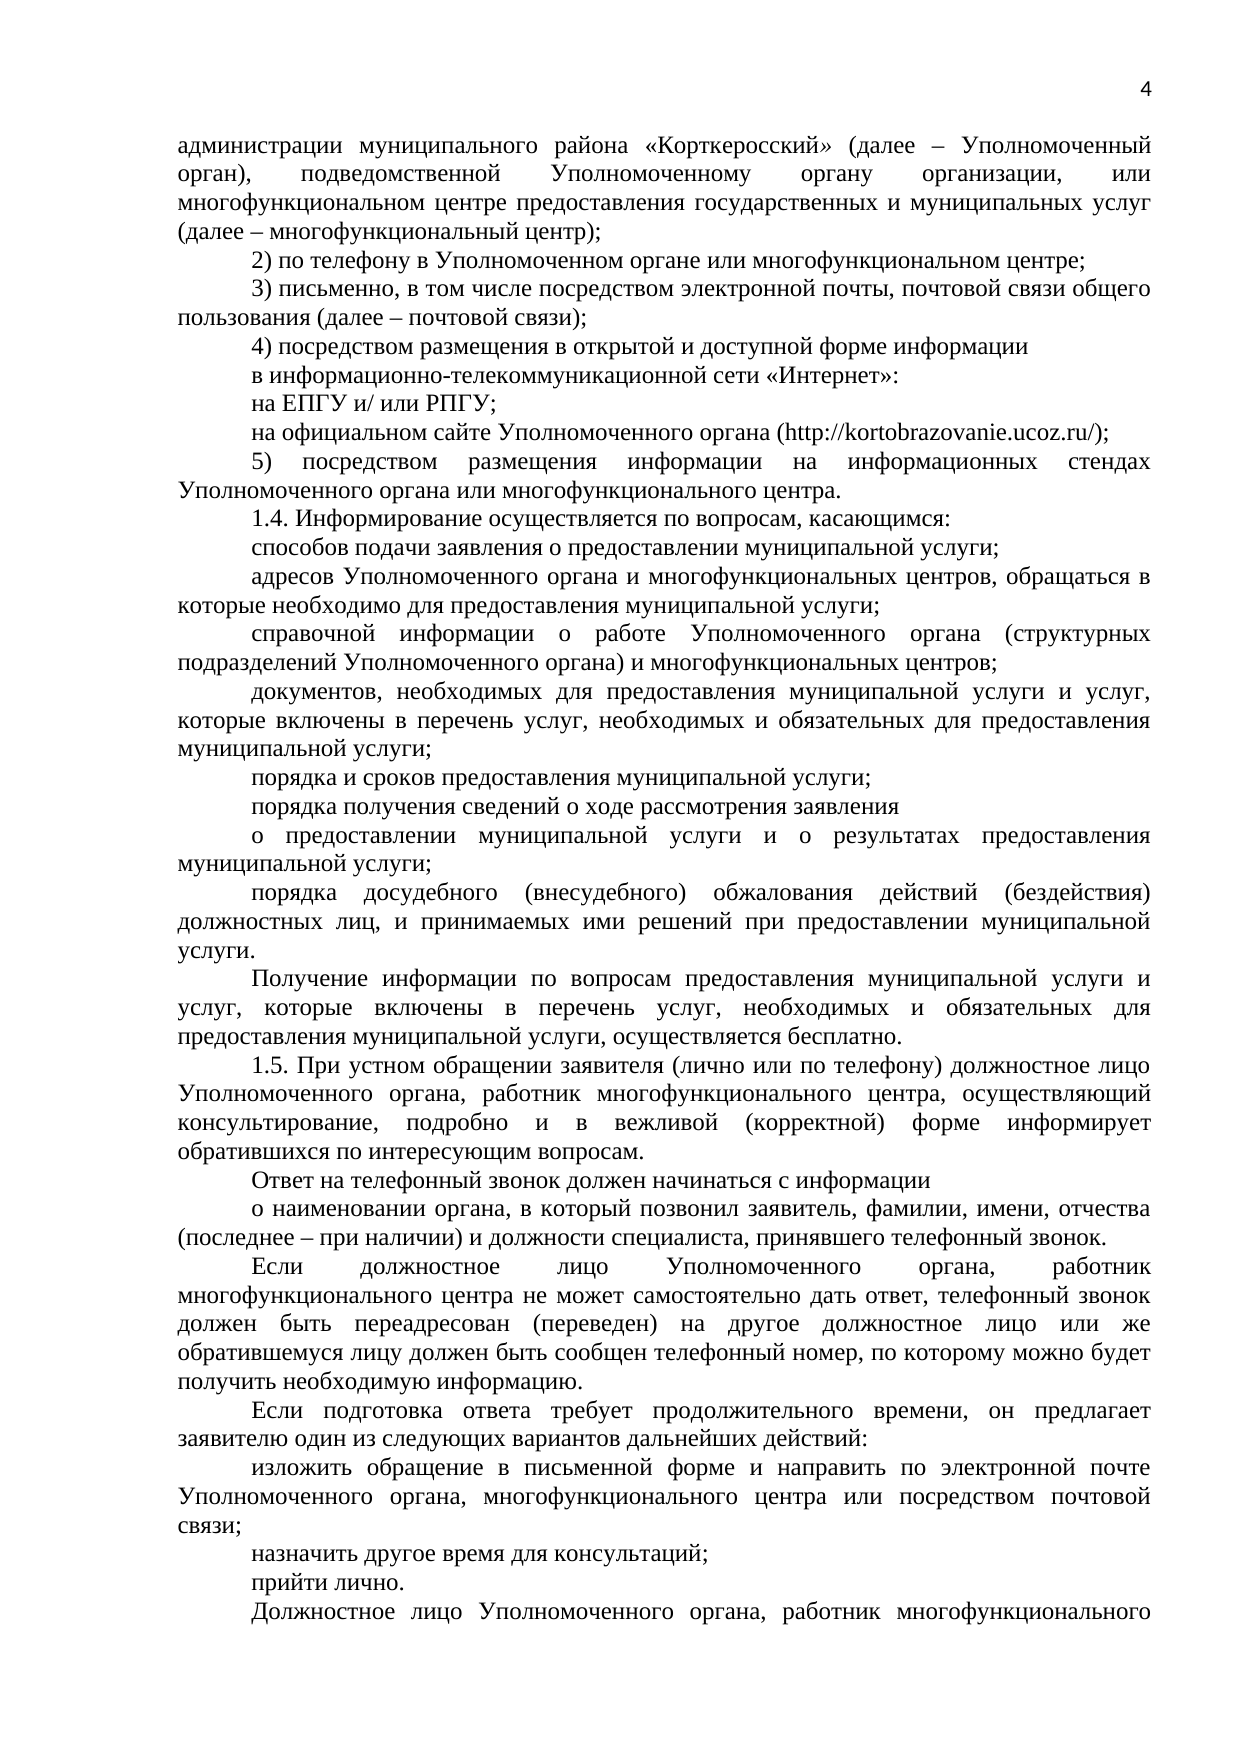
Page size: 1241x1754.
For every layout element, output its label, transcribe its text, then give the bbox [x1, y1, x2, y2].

text изложить обращение в письменной форме и направить по электронной почте Уполномоченного органа, многофункционального центра или посредством почтовой связи; [177, 1452, 1152, 1538]
text документов, необходимых для предоставления муниципальной услуги и услуг, которые включены в перечень услуг, необходимых и обязательных для предоставления муниципальной услуги; [177, 676, 1152, 762]
text 5) посредством размещения информации на информационных стендах Уполномоченного органа или многофункционального центра. [177, 446, 1152, 503]
text о наименовании органа, в который позвонил заявитель, фамилии, имени, отчества (последнее – при наличии) и должности специалиста, принявшего телефонный звонок. [177, 1193, 1152, 1251]
text 1.5. При устном обращении заявителя (лично или по телефону) должностное лицо Уполномоченного органа, работник многофункционального центра, осуществляющий консультирование, подробно и в вежливой (корректной) форме информирует обратившихся по интересующим вопросам. [177, 1050, 1152, 1165]
text Ответ на телефонный звонок должен начинаться с информации [177, 1165, 1152, 1193]
text 1.4. Информирование осуществляется по вопросам, касающимся: [177, 503, 1152, 532]
text назначить другое время для консультаций; [177, 1538, 1152, 1567]
text в информационно-телекоммуникационной сети «Интернет»: [177, 360, 1152, 388]
text на ЕПГУ и/ или РПГУ; [177, 388, 1152, 417]
text порядка досудебного (внесудебного) обжалования действий (бездействия) должностных лиц, и принимаемых ими решений при предоставлении муниципальной услуги. [177, 877, 1152, 963]
text 3) письменно, в том числе посредством электронной почты, почтовой связи общего пользования (далее – почтовой связи); [177, 273, 1152, 331]
text 4) посредством размещения в открытой и доступной форме информации [177, 331, 1152, 360]
text прийти лично. [177, 1567, 1152, 1596]
text способов подачи заявления о предоставлении муниципальной услуги; [177, 532, 1152, 561]
text Если должностное лицо Уполномоченного органа, работник многофункционального центра не может самостоятельно дать ответ, телефонный звонок должен быть переадресован (переведен) на другое должностное лицо или же обратившемуся лицу должен быть сообщен телефонный номер, по которому можно будет получить необходимую информацию. [177, 1251, 1152, 1395]
text Если подготовка ответа требует продолжительного времени, он предлагает заявителю один из следующих вариантов дальнейших действий: [177, 1395, 1152, 1452]
text адресов Уполномоченного органа и многофункциональных центров, обращаться в которые необходимо для предоставления муниципальной услуги; [177, 561, 1152, 618]
text 2) по телефону в Уполномоченном органе или многофункциональном центре; [177, 245, 1152, 273]
text о предоставлении муниципальной услуги и о результатах предоставления муниципальной услуги; [177, 820, 1152, 877]
text на официальном сайте Уполномоченного органа (http://kortobrazovanie.ucoz.ru/); [177, 417, 1152, 446]
text порядка получения сведений о ходе рассмотрения заявления [177, 791, 1152, 820]
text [177, 130, 1152, 245]
text порядка и сроков предоставления муниципальной услуги; [177, 762, 1152, 791]
text Получение информации по вопросам предоставления муниципальной услуги и услуг, которые включены в перечень услуг, необходимых и обязательных для предоставления муниципальной услуги, осуществляется бесплатно. [177, 963, 1152, 1050]
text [177, 1596, 1152, 1625]
text справочной информации о работе Уполномоченного органа (структурных подразделений Уполномоченного органа) и многофункциональных центров; [177, 618, 1152, 676]
